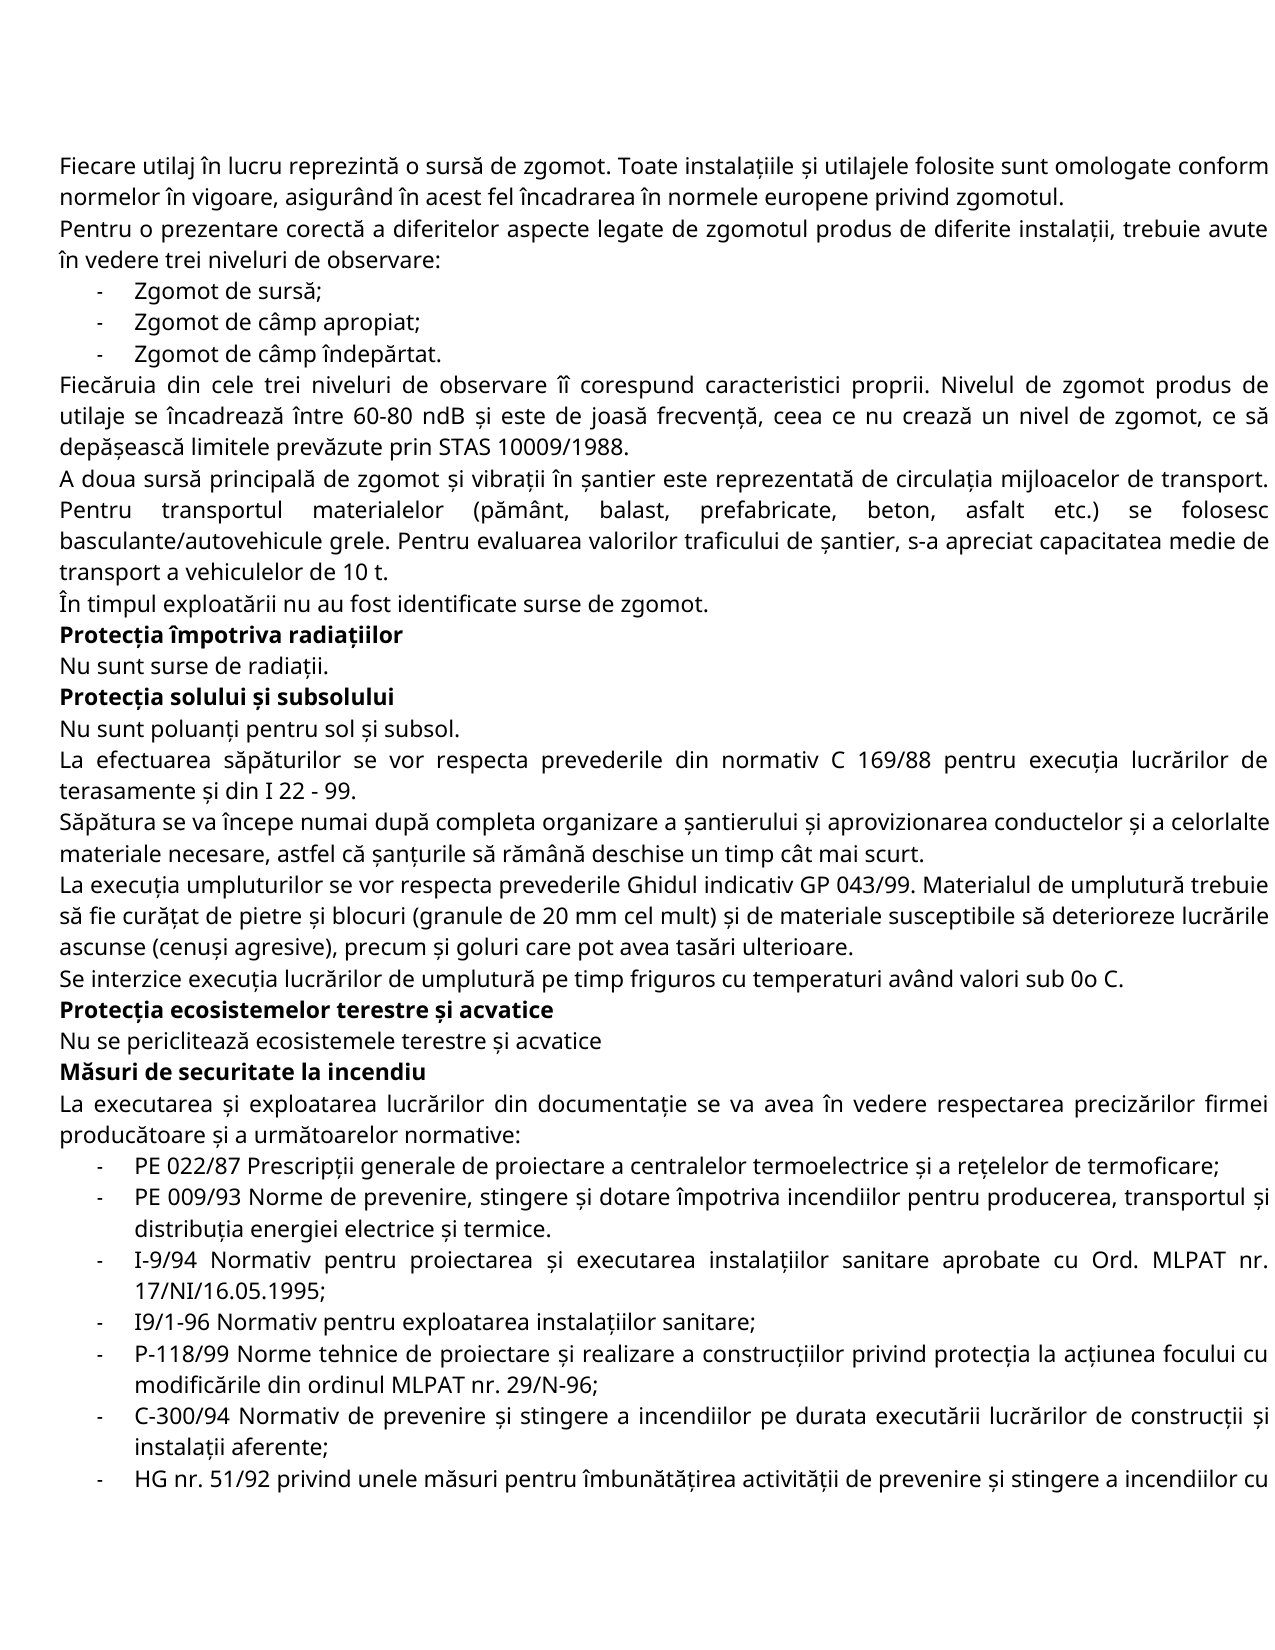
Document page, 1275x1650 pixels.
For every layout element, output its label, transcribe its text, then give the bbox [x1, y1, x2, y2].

text Pentru o prezentare corectă a diferitelor aspecte legate de zgomotul produs de diferite instalații, trebuie avute în vedere trei niveluri de observare: [59, 212, 1270, 275]
list Zgomot de sursă; [97, 275, 1270, 306]
list Zgomot de câmp îndepărtat. [97, 337, 1270, 369]
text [59, 150, 1270, 212]
list C-300/94 Normativ de prevenire și stingere a incendiilor pe durata executării lucrărilor de construcții și instalații aferente; [97, 1400, 1270, 1462]
text Se interzice execuția lucrărilor de umplutură pe timp friguros cu temperaturi având valori sub 0o C. [59, 962, 1270, 994]
text Protecția ecosistemelor terestre și acvatice [0, 994, 1270, 1025]
text Măsuri de securitate la incendiu [0, 1056, 1270, 1087]
list PE 009/93 Norme de prevenire, stingere și dotare împotriva incendiilor pentru producerea, transportul și distribuția energiei electrice și termice. [97, 1181, 1270, 1244]
text Protecția solului și subsolului [0, 681, 1270, 712]
list P-118/99 Norme tehnice de proiectare și realizare a construcțiilor privind protecția la acțiunea focului cu modificările din ordinul MLPAT nr. 29/N-96; [97, 1337, 1270, 1400]
list I-9/94 Normativ pentru proiectarea și executarea instalațiilor sanitare aprobate cu Ord. MLPAT nr. 17/NI/16.05.1995; [97, 1244, 1270, 1306]
list PE 022/87 Prescripții generale de proiectare a centralelor termoelectrice și a rețelelor de termoficare; [97, 1150, 1270, 1181]
text În timpul exploatării nu au fost identificate surse de zgomot. [0, 587, 1270, 619]
text La executarea și exploatarea lucrărilor din documentație se va avea în vedere respectarea precizărilor firmei producătoare și a următoarelor normative: [59, 1087, 1270, 1150]
text Protecția împotriva radiațiilor [0, 619, 1270, 650]
text Săpătura se va începe numai după completa organizare a șantierului și aprovizionarea conductelor și a celorlalte materiale necesare, astfel că șanțurile să rămână deschise un timp cât mai scurt. [59, 806, 1270, 869]
text Nu sunt surse de radiații. [0, 650, 1270, 681]
list Zgomot de câmp apropiat; [97, 306, 1270, 337]
text Fiecăruia din cele trei niveluri de observare îî corespund caracteristici proprii. Nivelul de zgomot produs de utilaje se încadrează între 60-80 ndB și este de joasă frecvență, ceea ce nu crează un nivel de zgomot, ce să depășească limitele prevăzute prin STAS 10009/1988. [59, 369, 1270, 462]
text Nu se periclitează ecosistemele terestre și acvatice [0, 1025, 1270, 1056]
text Nu sunt poluanți pentru sol și subsol. [0, 712, 1270, 744]
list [97, 1462, 1270, 1494]
text A doua sursă principală de zgomot și vibrații în șantier este reprezentată de circulația mijloacelor de transport. Pentru transportul materialelor (pământ, balast, prefabricate, beton, asfalt etc.) se folosesc basculante/autovehicule grele. Pentru evaluarea valorilor traficului de șantier, s-a apreciat capacitatea medie de transport a vehiculelor de 10 t. [59, 462, 1270, 587]
text La execuția umpluturilor se vor respecta prevederile Ghidul indicativ GP 043/99. Materialul de umplutură trebuie să fie curățat de pietre și blocuri (granule de 20 mm cel mult) și de materiale susceptibile să deterioreze lucrările ascunse (cenuși agresive), precum și goluri care pot avea tasări ulterioare. [59, 869, 1270, 962]
list I9/1-96 Normativ pentru exploatarea instalațiilor sanitare; [97, 1306, 1270, 1337]
text La efectuarea săpăturilor se vor respecta prevederile din normativ C 169/88 pentru execuția lucrărilor de terasamente și din I 22 - 99. [59, 744, 1270, 806]
